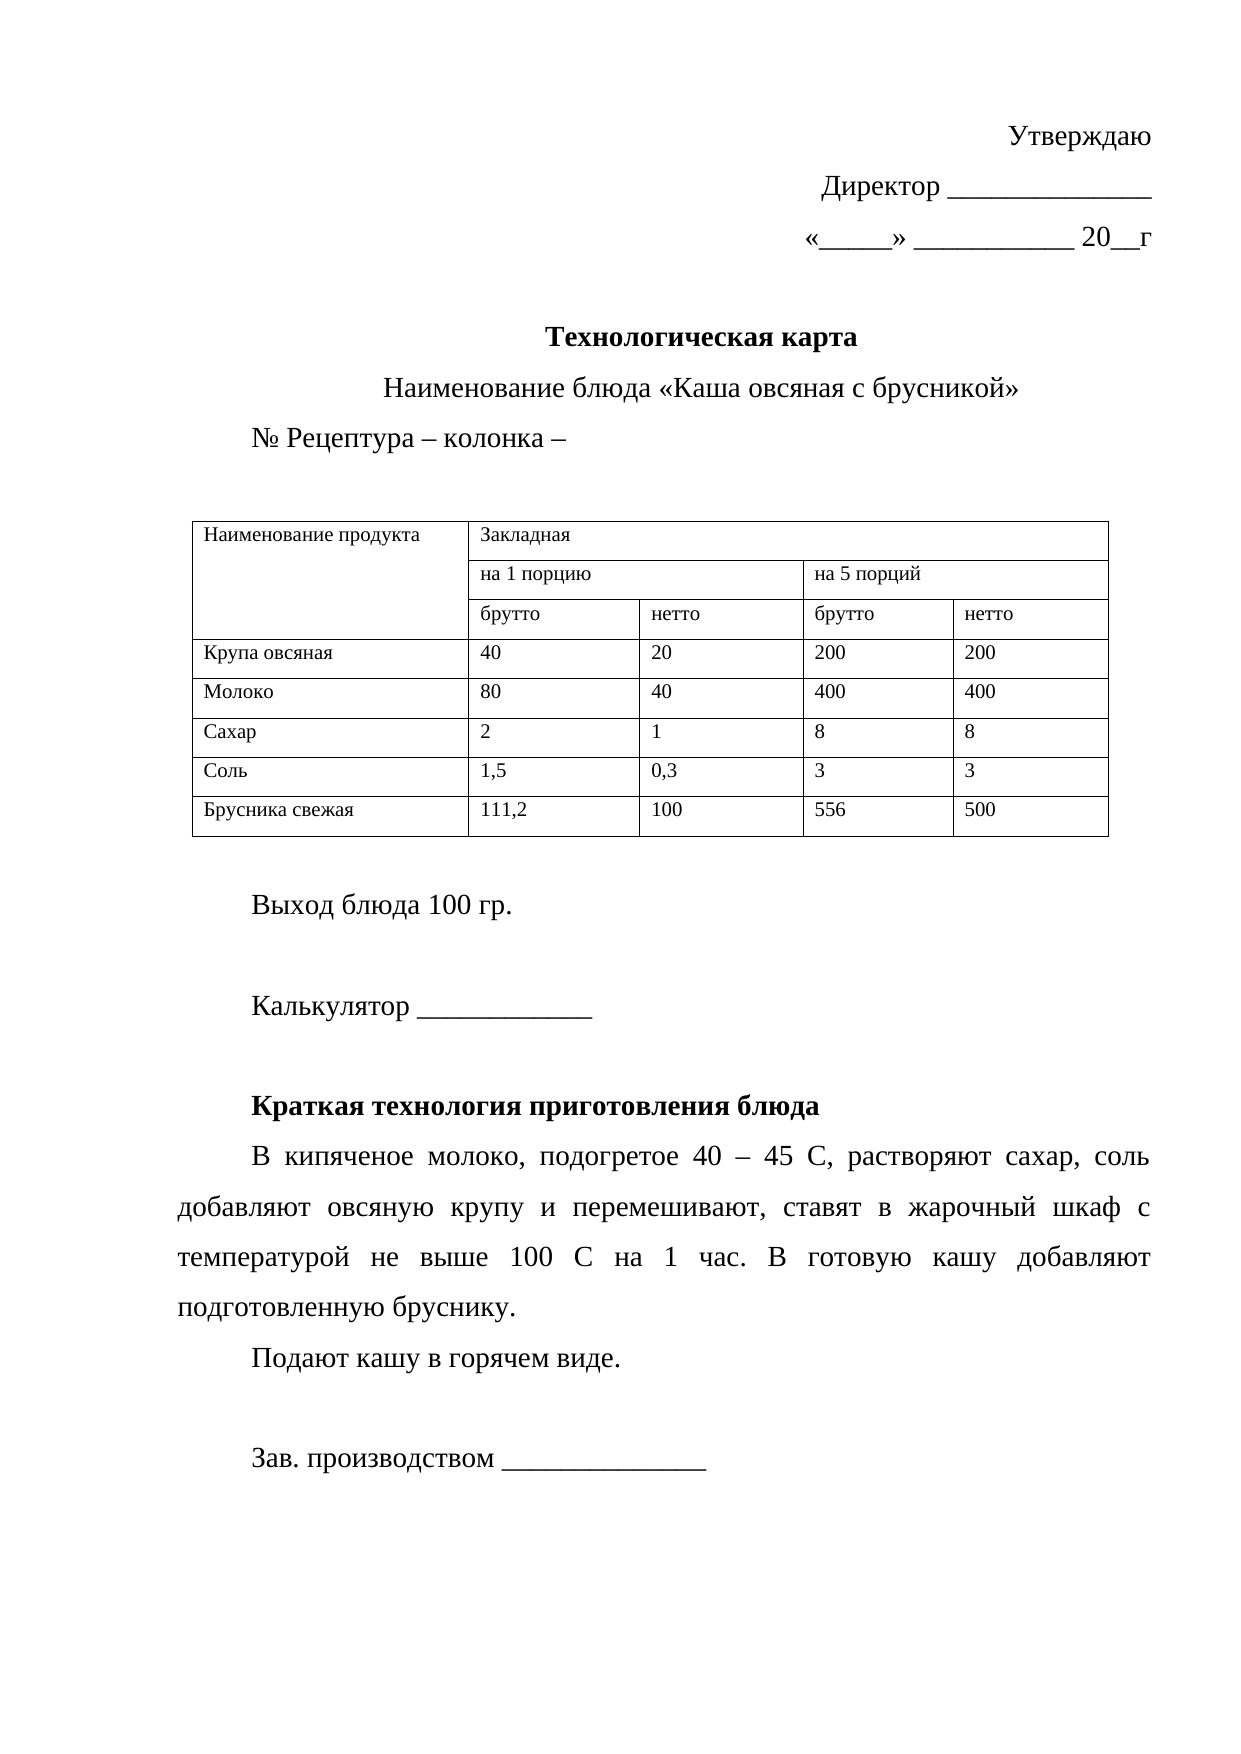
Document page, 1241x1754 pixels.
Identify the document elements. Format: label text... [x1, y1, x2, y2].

text Наименование блюда «Каша овсяная с брусникой» [177, 370, 1152, 403]
table_cell 200 [954, 640, 1108, 678]
table_cell 40 [640, 679, 803, 717]
table_cell на 5 порций [804, 561, 1108, 599]
table_cell 1 [640, 719, 803, 757]
text № Рецептура – колонка – [177, 420, 1152, 453]
table_cell Брусника свежая [193, 797, 468, 836]
text Зав. производством ______________ [177, 1440, 1152, 1474]
text «_____» ___________ 20__г [177, 219, 1152, 252]
table_cell нетто [640, 600, 803, 639]
text Директор ______________ [177, 168, 1152, 202]
table_cell 100 [640, 797, 803, 836]
table_cell 1,5 [469, 758, 639, 796]
table_cell 556 [804, 797, 953, 836]
table_cell 3 [804, 758, 953, 796]
table_cell 8 [954, 719, 1108, 757]
table_cell 3 [954, 758, 1108, 796]
text Технологическая карта [177, 319, 1152, 353]
table_cell Крупа овсяная [193, 640, 468, 678]
table_cell Молоко [193, 679, 468, 717]
table_cell нетто [954, 600, 1108, 639]
table_cell 8 [804, 719, 953, 757]
table_cell Сахар [193, 719, 468, 757]
table_cell 200 [804, 640, 953, 678]
table_header Наименование продукта [193, 522, 468, 639]
table_cell 2 [469, 719, 639, 757]
table_cell 40 [469, 640, 639, 678]
text Утверждаю [177, 118, 1152, 152]
table_cell 500 [954, 797, 1108, 836]
table_cell 111,2 [469, 797, 639, 836]
text В кипяченое молоко, подогретое 40 – 45 С, растворяют сахар, соль добавляют овсяную крупу и перемешивают, ставят в жарочный шкаф с температурой не выше 100 С на 1 час. В готовую кашу добавляют подготовленную бруснику. [177, 1138, 1152, 1323]
table_header Закладная [469, 522, 1108, 560]
table_cell на 1 порцию [469, 561, 803, 599]
table_cell 400 [954, 679, 1108, 717]
text Выход блюда 100 гр. [177, 887, 1152, 921]
table_cell брутто [804, 600, 953, 639]
text Подают кашу в горячем виде. [177, 1340, 1152, 1373]
table_cell брутто [469, 600, 639, 639]
text Краткая технология приготовления блюда [177, 1088, 1152, 1122]
table_cell 80 [469, 679, 639, 717]
text Калькулятор ____________ [177, 988, 1152, 1021]
table_cell 0,3 [640, 758, 803, 796]
table_cell 20 [640, 640, 803, 678]
table_cell Соль [193, 758, 468, 796]
table_cell 400 [804, 679, 953, 717]
